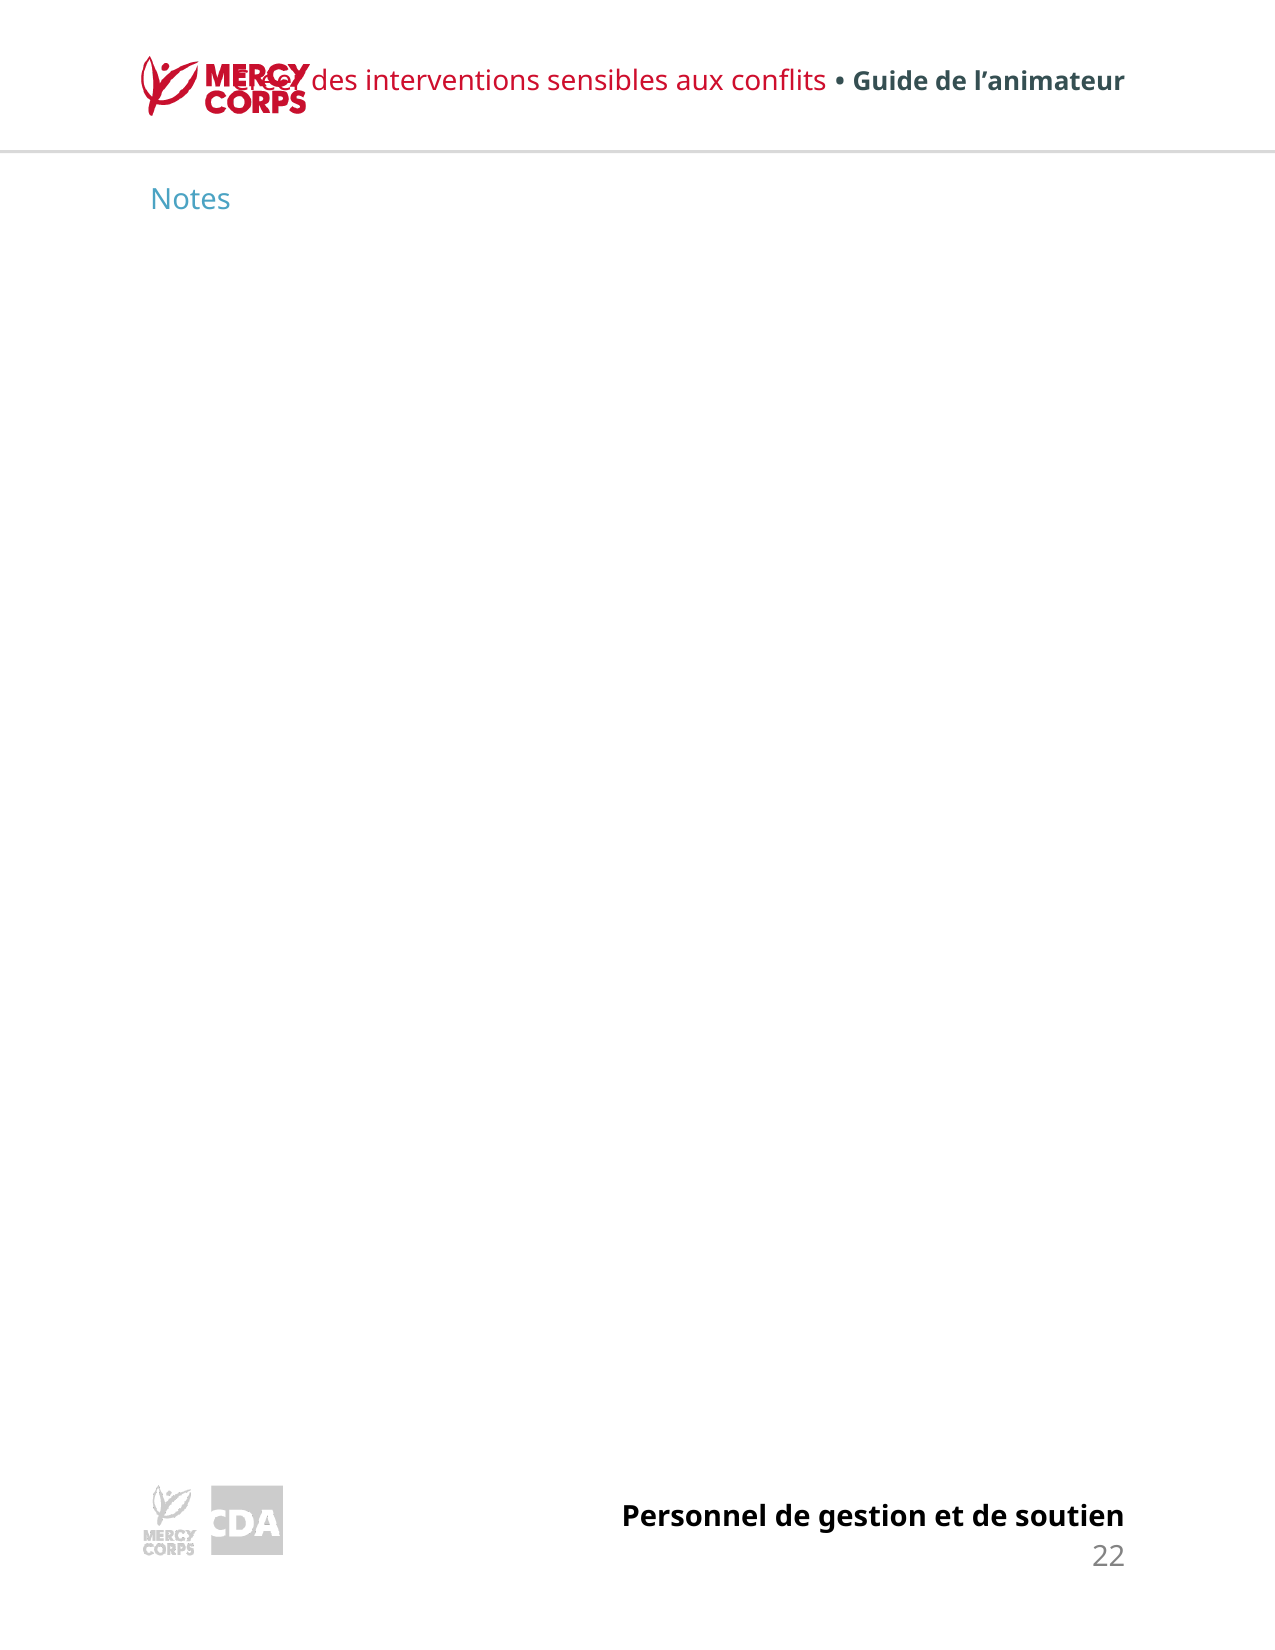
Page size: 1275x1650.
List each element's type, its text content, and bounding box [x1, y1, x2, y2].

picture [136, 52, 315, 117]
subtitle Notes [150, 178, 1125, 218]
picture [136, 1476, 286, 1563]
